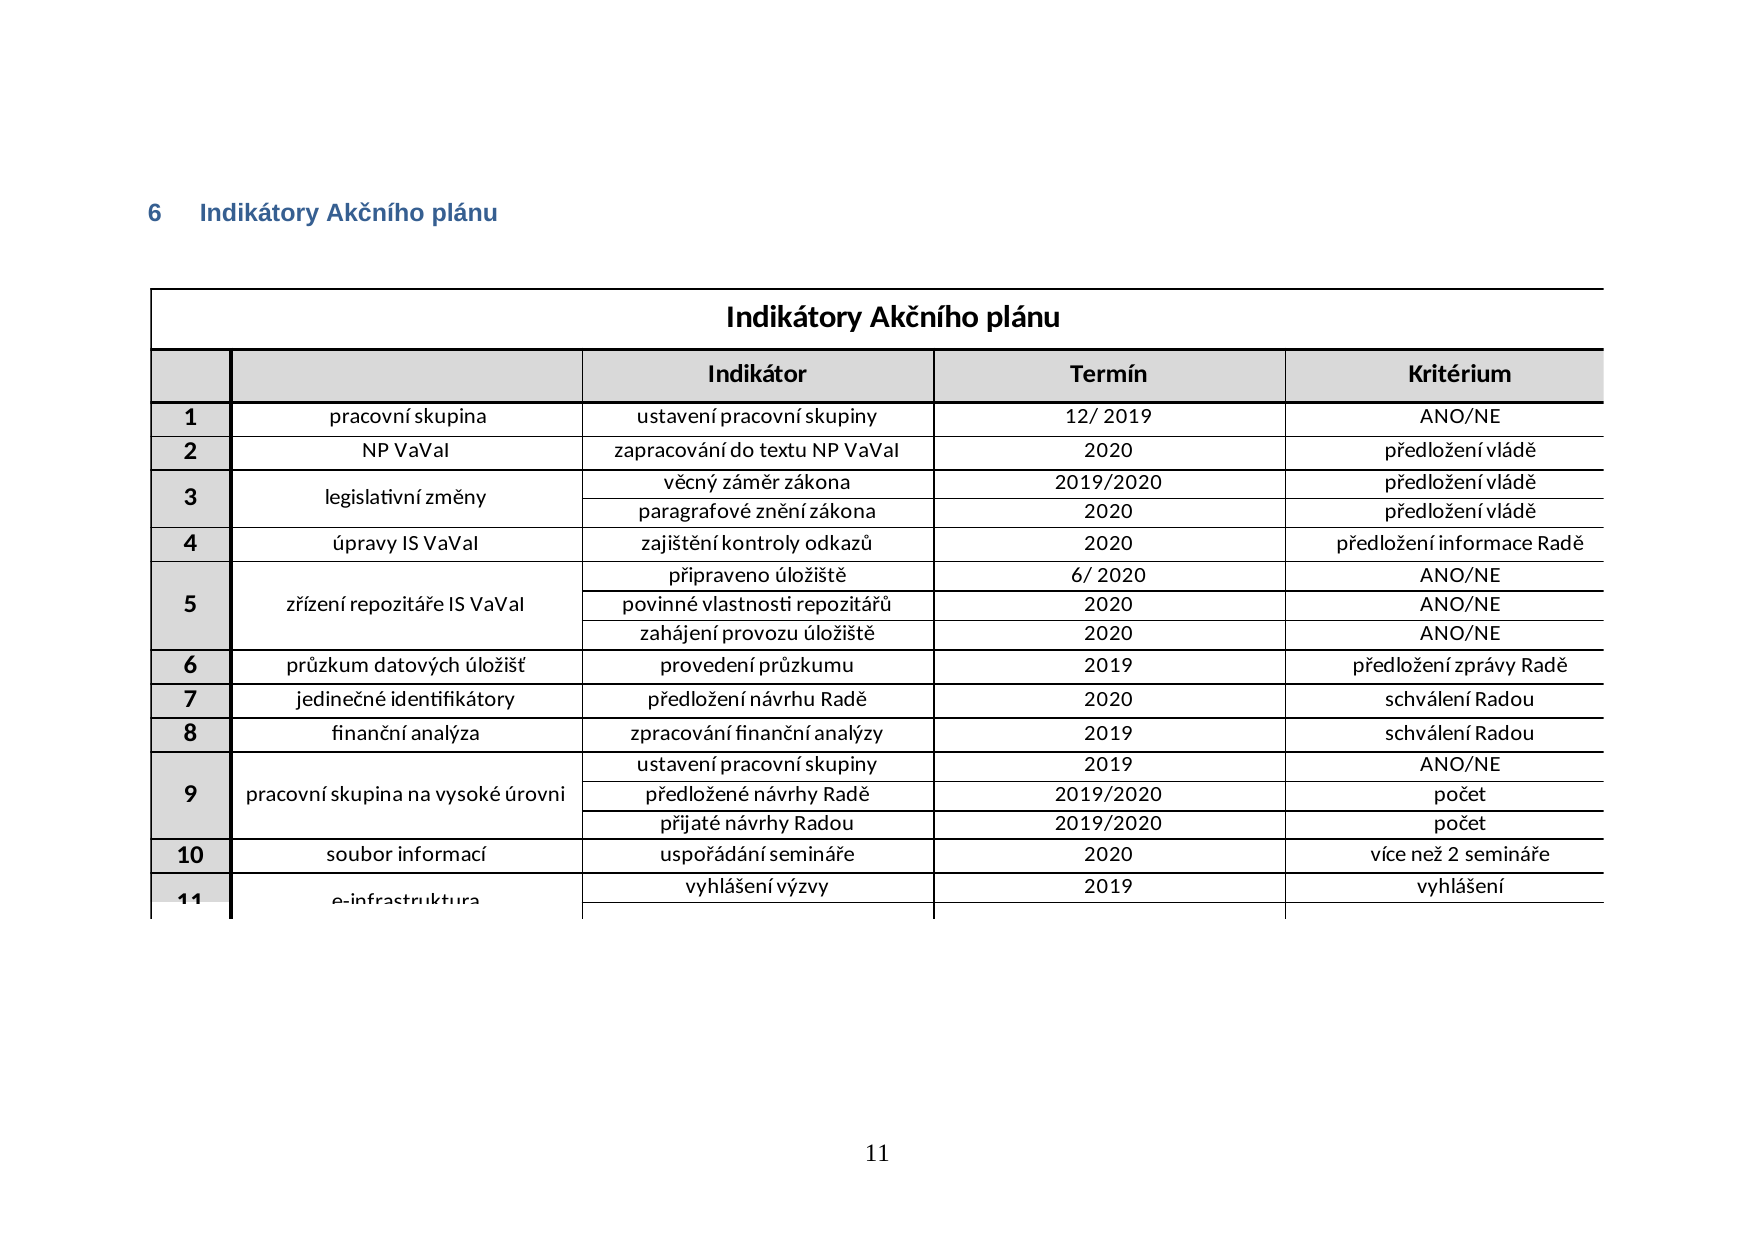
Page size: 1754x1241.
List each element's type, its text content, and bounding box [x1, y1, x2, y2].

subtitle Indikátory Akčního plánu [148, 198, 1606, 226]
